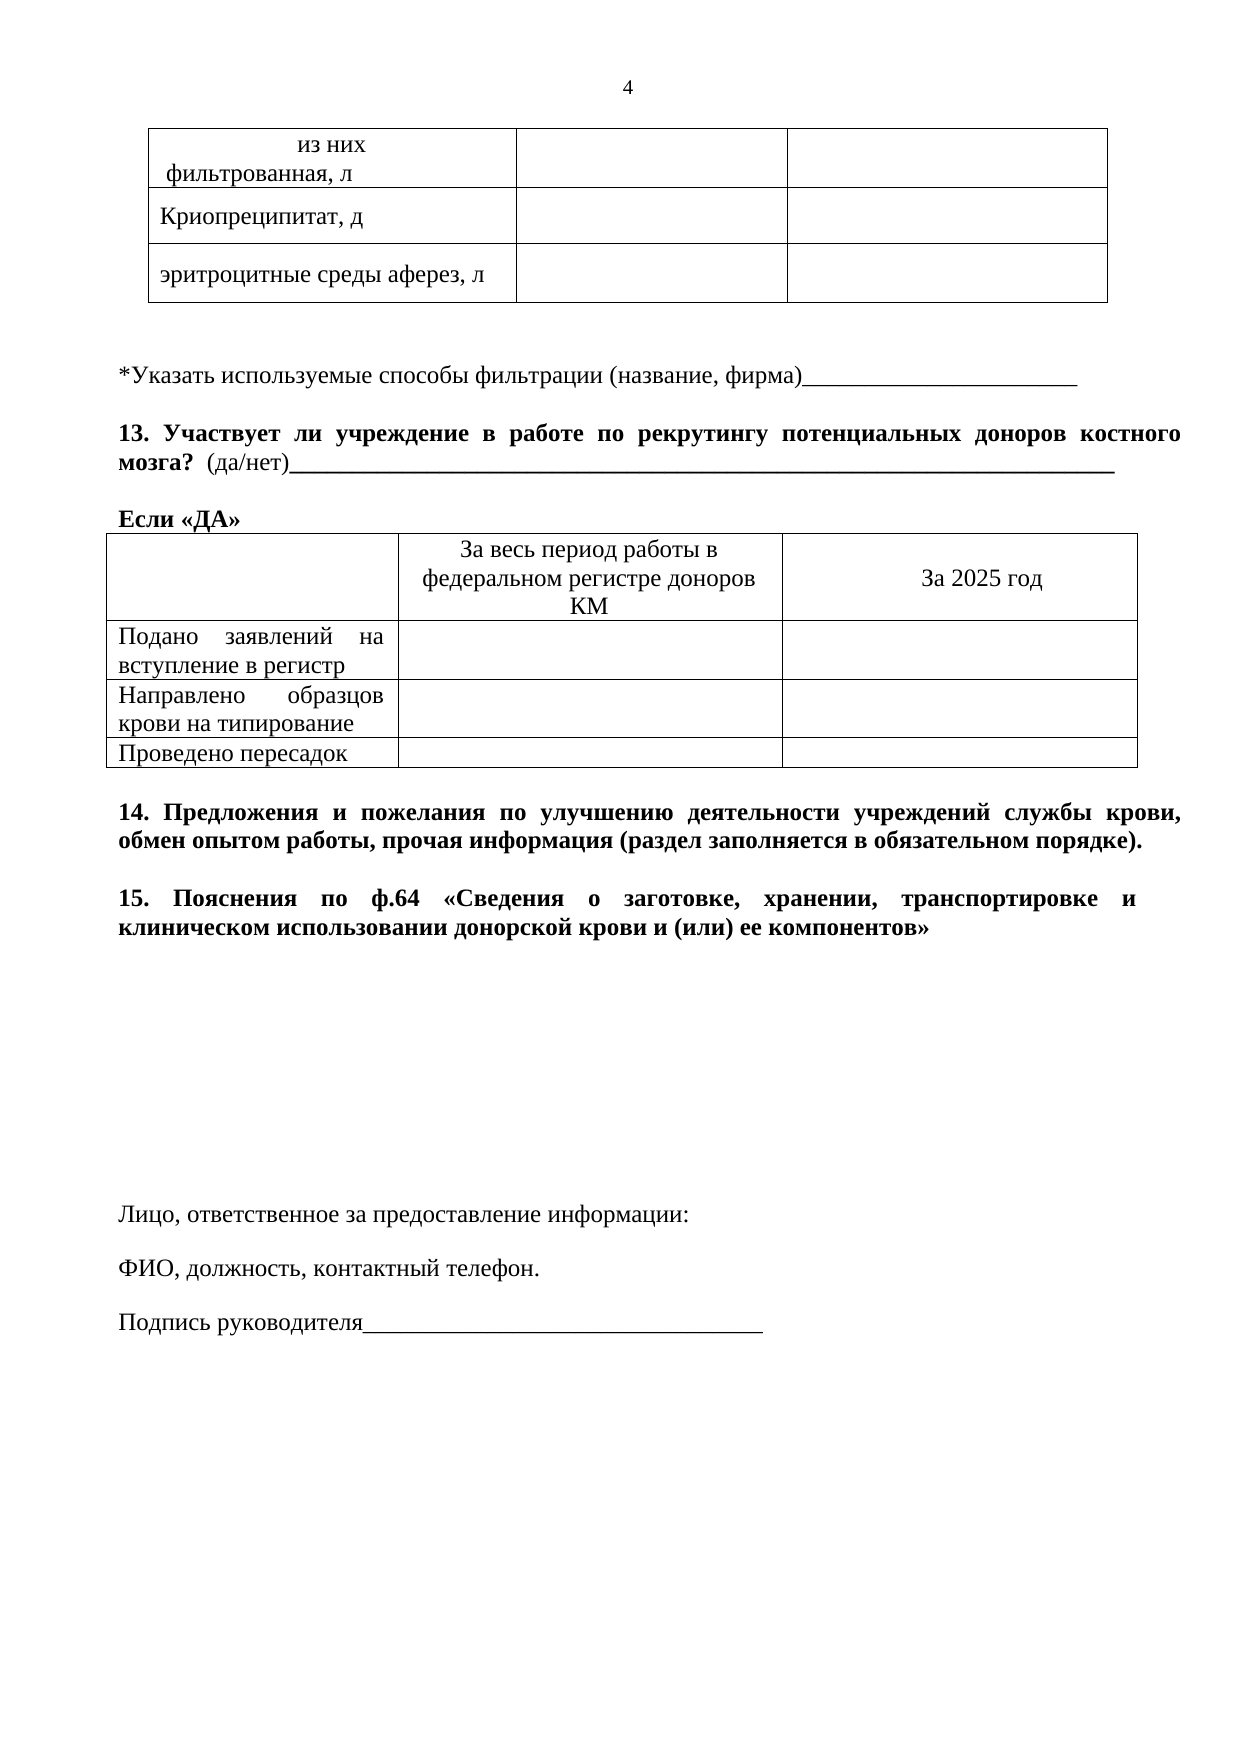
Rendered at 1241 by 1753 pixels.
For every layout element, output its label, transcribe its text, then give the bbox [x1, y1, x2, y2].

table_cell [788, 129, 1107, 187]
table_cell [517, 129, 787, 187]
text Если «ДА» [118, 504, 1182, 533]
table_cell [788, 244, 1107, 302]
table_cell [399, 680, 782, 737]
text 13. Участвует ли учреждение в работе по рекрутингу потенциальных доноров костного мозга? (да/нет)__________________________________________________________________ [118, 418, 1182, 475]
table_cell [783, 738, 1137, 767]
table_cell Направлено образцов крови на типирование [107, 680, 398, 737]
table_header За 2025 год [783, 534, 1137, 620]
table_cell из них фильтрованная, л [149, 129, 516, 187]
text ФИО, должность, контактный телефон. [118, 1253, 1137, 1282]
table_header [107, 534, 398, 620]
table_cell [399, 738, 782, 767]
text Лицо, ответственное за предоставление информации: [118, 1199, 1137, 1228]
text 14. Предложения и пожелания по улучшению деятельности учреждений службы крови, обмен опытом работы, прочая информация (раздел заполняется в обязательном порядке). [118, 797, 1182, 854]
table_cell Криопреципитат, д [149, 188, 516, 243]
table_cell [788, 188, 1107, 243]
table_cell Проведено пересадок [107, 738, 398, 767]
table_cell [399, 621, 782, 679]
table_cell [517, 188, 787, 243]
table_cell эритроцитные среды аферез, л [149, 244, 516, 302]
text 15. Пояснения по ф.64 «Сведения о заготовке, хранении, транспортировке и клиническом использовании донорской крови и (или) ее компонентов» [118, 883, 1137, 941]
table_cell [517, 244, 787, 302]
text *Указать используемые способы фильтрации (название, фирма)______________________ [118, 360, 1182, 389]
text Подпись руководителя________________________________ [118, 1307, 1137, 1336]
table_cell Подано заявлений на вступление в регистр [107, 621, 398, 679]
table_cell [783, 621, 1137, 679]
table_cell [783, 680, 1137, 737]
table_header За весь период работы в федеральном регистре доноров КМ [399, 534, 782, 620]
